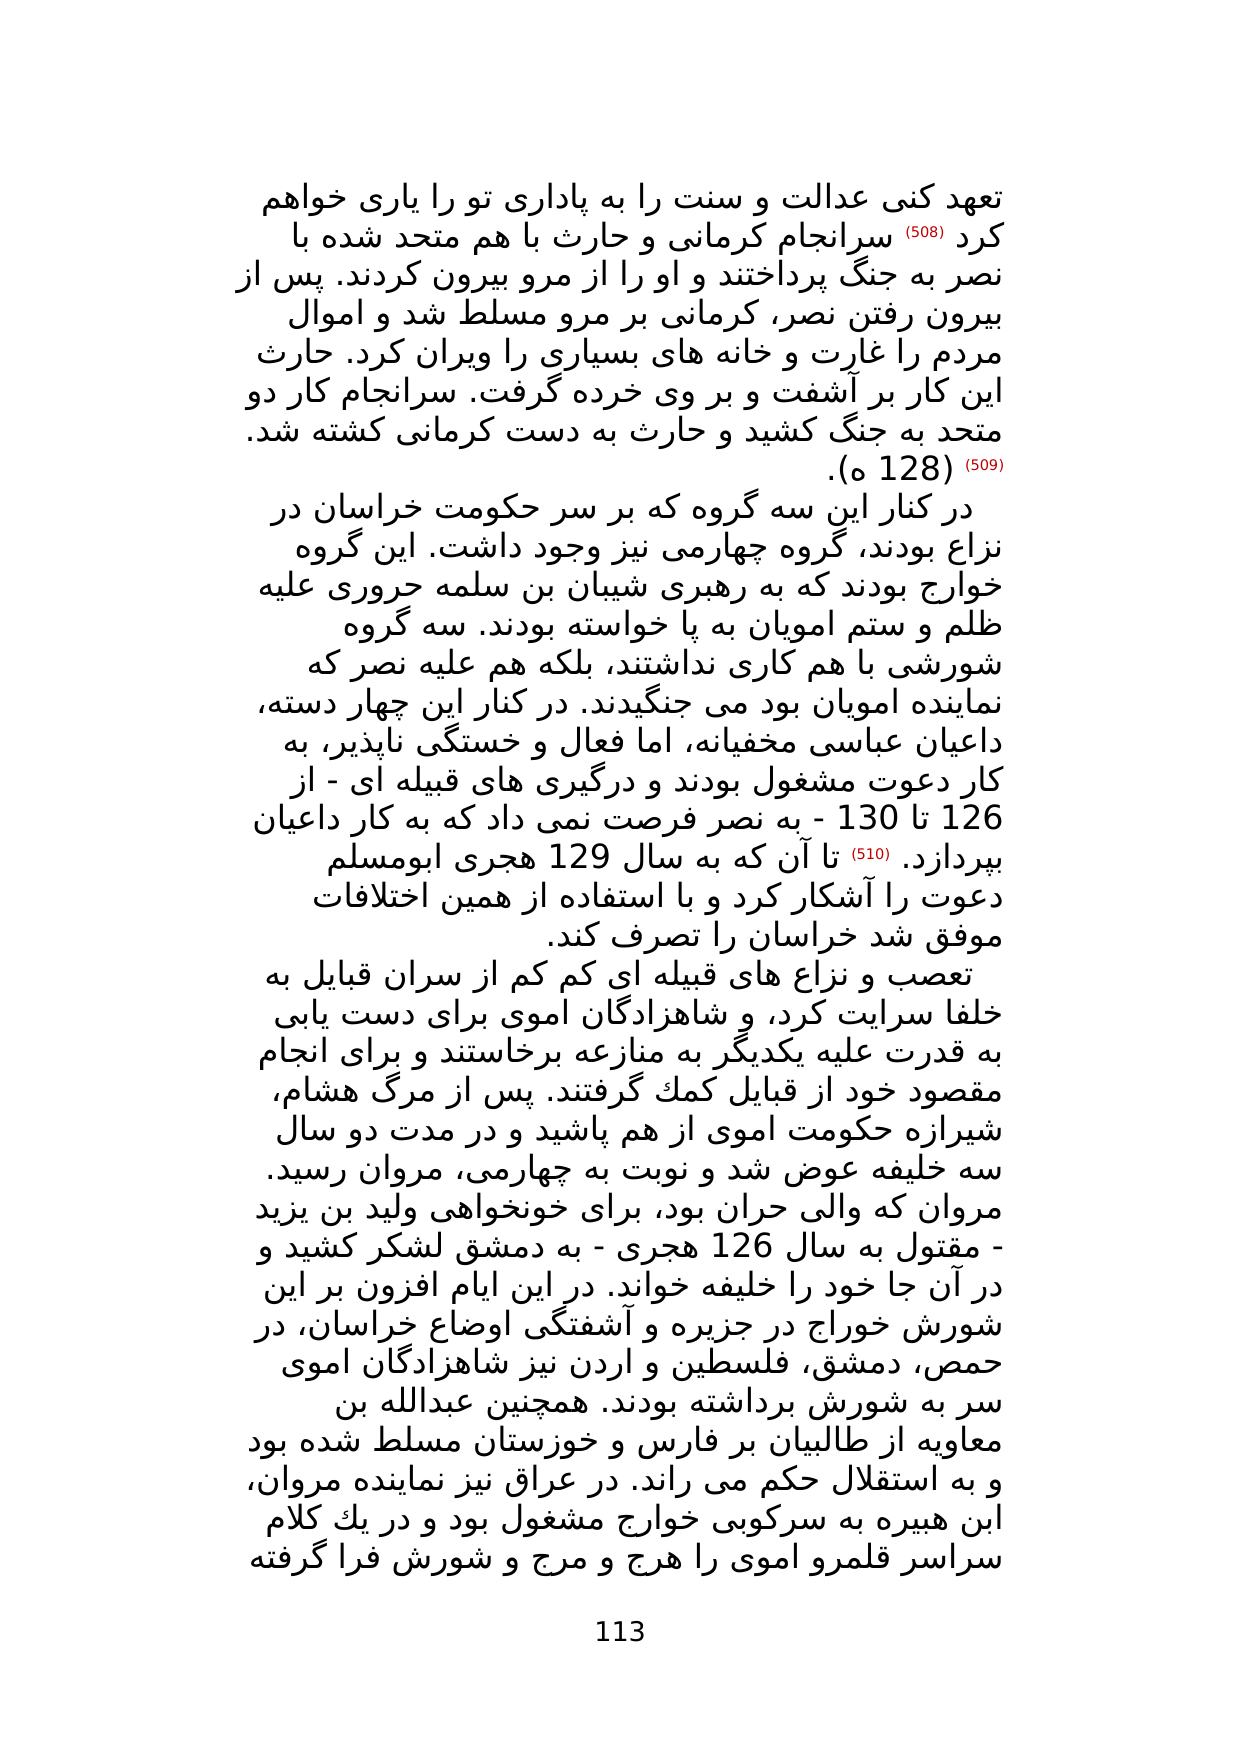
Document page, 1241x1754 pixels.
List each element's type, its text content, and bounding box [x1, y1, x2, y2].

text در كنار اين سه گروه كه بر سر حكومت خراسان در نزاع بودند، گروه چهارمى نيز وجود داشت. اين گروه خوارج بودند كه به رهبرى شيبان بن سلمه حرورى عليه ظلم و ستم امويان به پا خواسته بودند. سه گروه شورشى با هم كارى نداشتند، بلكه هم عليه نصر كه نماينده امويان بود مى جنگيدند. در كنار اين چهار دسته، داعيان عباسى مخفيانه، اما فعال و خستگى ناپذير، به كار دعوت مشغول بودند و درگيرى هاى قبيله اى - از 126 تا 130 - به نصر فرصت نمى داد كه به كار داعيان بپردازد. (510) تا آن كه به سال 129 هجرى ابومسلم دعوت را آشكار كرد و با استفاده از همين اختلافات موفق شد خراسان را تصرف كند. [236, 488, 1004, 954]
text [236, 177, 1004, 488]
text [236, 954, 1004, 1576]
